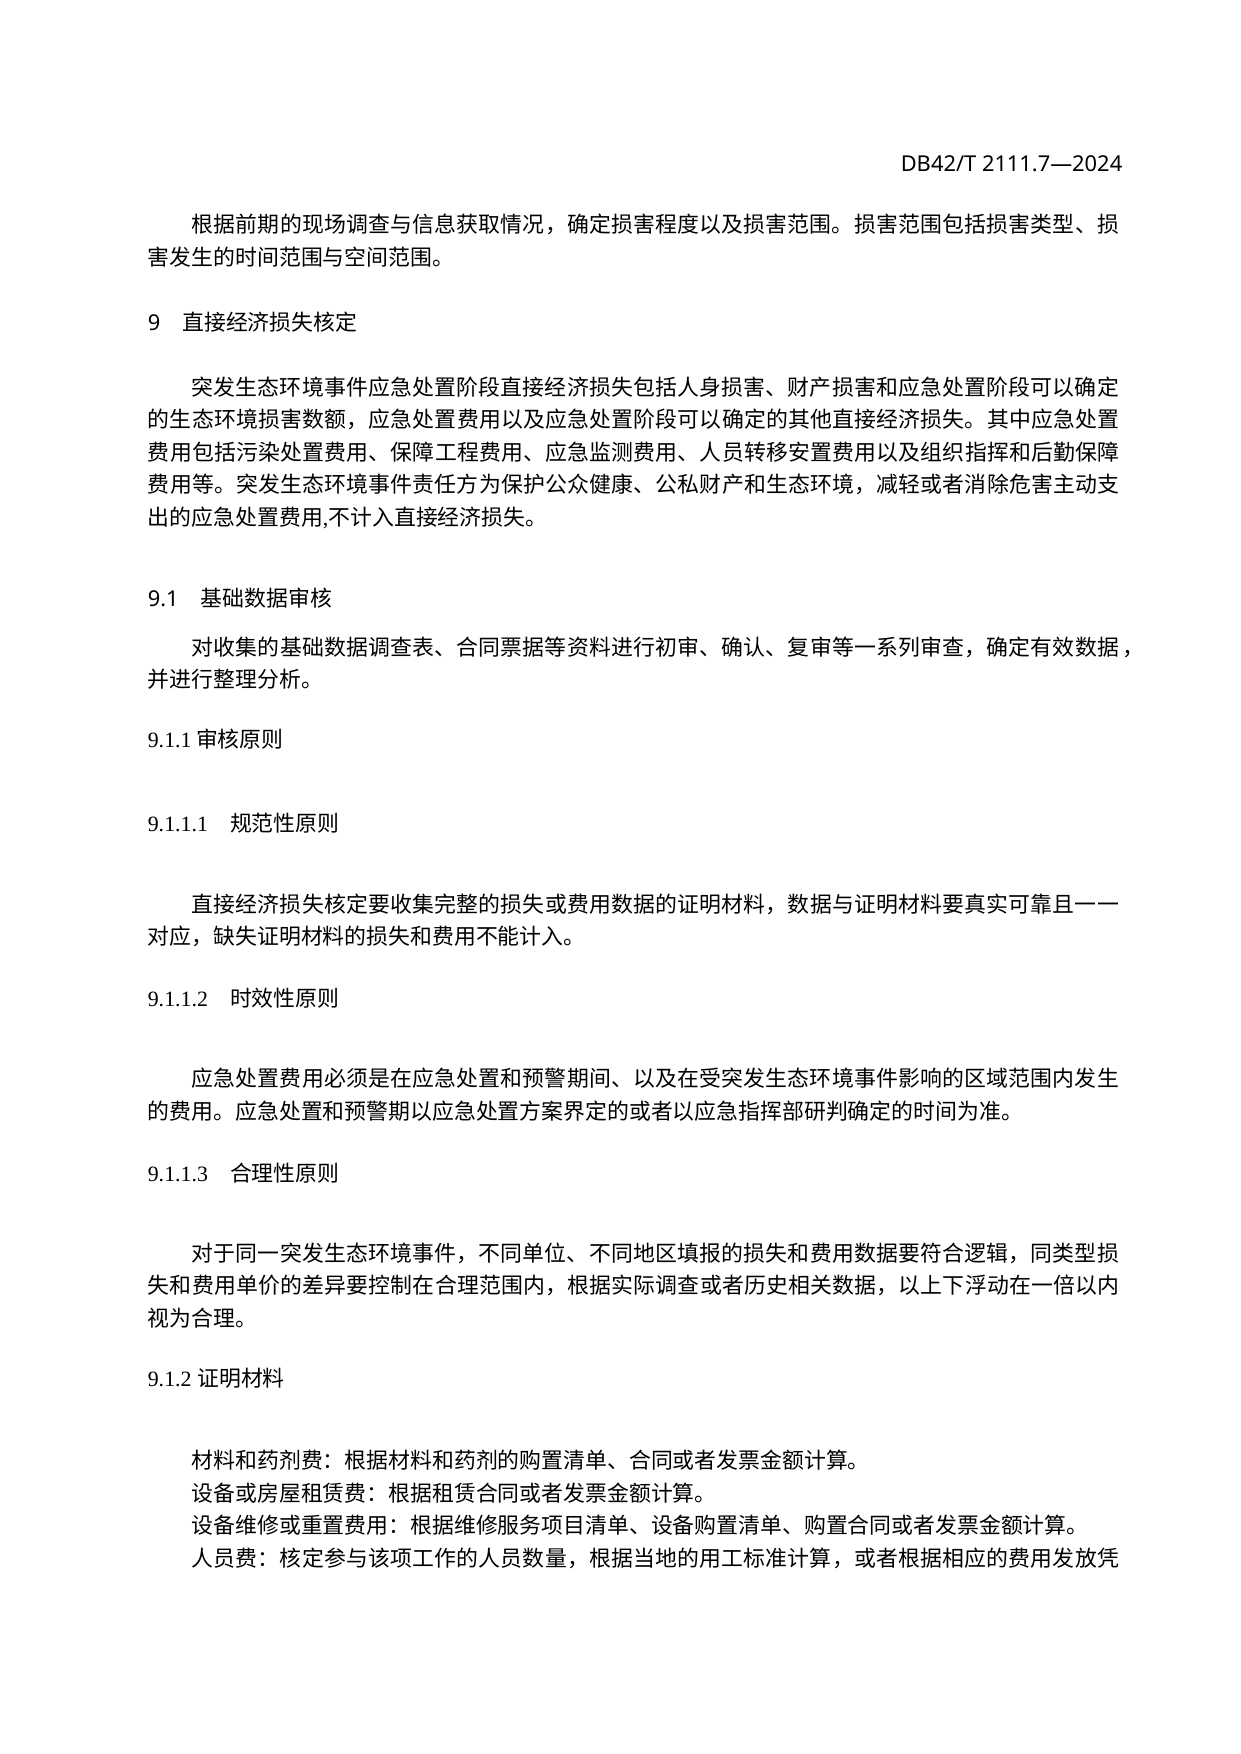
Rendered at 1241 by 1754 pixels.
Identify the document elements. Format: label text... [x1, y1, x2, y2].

subtitle 9.1.1.1 规范性原则 [148, 806, 1122, 838]
text 对于同一突发生态环境事件，不同单位、不同地区填报的损失和费用数据要符合逻辑，同类型损失和费用单价的差异要控制在合理范围内，根据实际调查或者历史相关数据，以上下浮动在一倍以内视为合理。 [148, 1236, 1122, 1333]
text 直接经济损失核定要收集完整的损失或费用数据的证明材料，数据与证明材料要真实可靠且一一对应，缺失证明材料的损失和费用不能计入。 [148, 886, 1122, 951]
subtitle 9.1.1.2 时效性原则 [148, 981, 1122, 1013]
text 基础数据审核 [148, 581, 1122, 613]
subtitle 9.1.2 证明材料 [148, 1360, 1122, 1393]
subtitle 9.1.1审核原则 [148, 721, 1122, 754]
text 直接经济损失核定 [148, 304, 1122, 337]
subtitle 9.1.1.3 合理性原则 [148, 1155, 1122, 1188]
text 应急处置费用必须是在应急处置和预警期间、以及在受突发生态环境事件影响的区域范围内发生的费用。应急处置和预警期以应急处置方案界定的或者以应急指挥部研判确定的时间为准。 [148, 1061, 1122, 1126]
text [148, 1540, 1122, 1573]
text 根据前期的现场调查与信息获取情况，确定损害程度以及损害范围。损害范围包括损害类型、损害发生的时间范围与空间范围。 [148, 207, 1122, 272]
text 对收集的基础数据调查表、合同票据等资料进行初审、确认、复审等一系列审查，确定有效数据，并进行整理分析。 [148, 629, 1122, 694]
text 突发生态环境事件应急处置阶段直接经济损失包括人身损害、财产损害和应急处置阶段可以确定的生态环境损害数额，应急处置费用以及应急处置阶段可以确定的其他直接经济损失。其中应急处置费用包括污染处置费用、保障工程费用、应急监测费用、人员转移安置费用以及组织指挥和后勤保障费用等。突发生态环境事件责任方为保护公众健康、公私财产和生态环境，减轻或者消除危害主动支出的应急处置费用,不计入直接经济损失。 [148, 369, 1122, 532]
text 设备维修或重置费用：根据维修服务项目清单、设备购置清单、购置合同或者发票金额计算。 [148, 1508, 1122, 1540]
text 设备或房屋租赁费：根据租赁合同或者发票金额计算。 [148, 1475, 1122, 1508]
text 材料和药剂费：根据材料和药剂的购置清单、合同或者发票金额计算。 [148, 1443, 1122, 1475]
